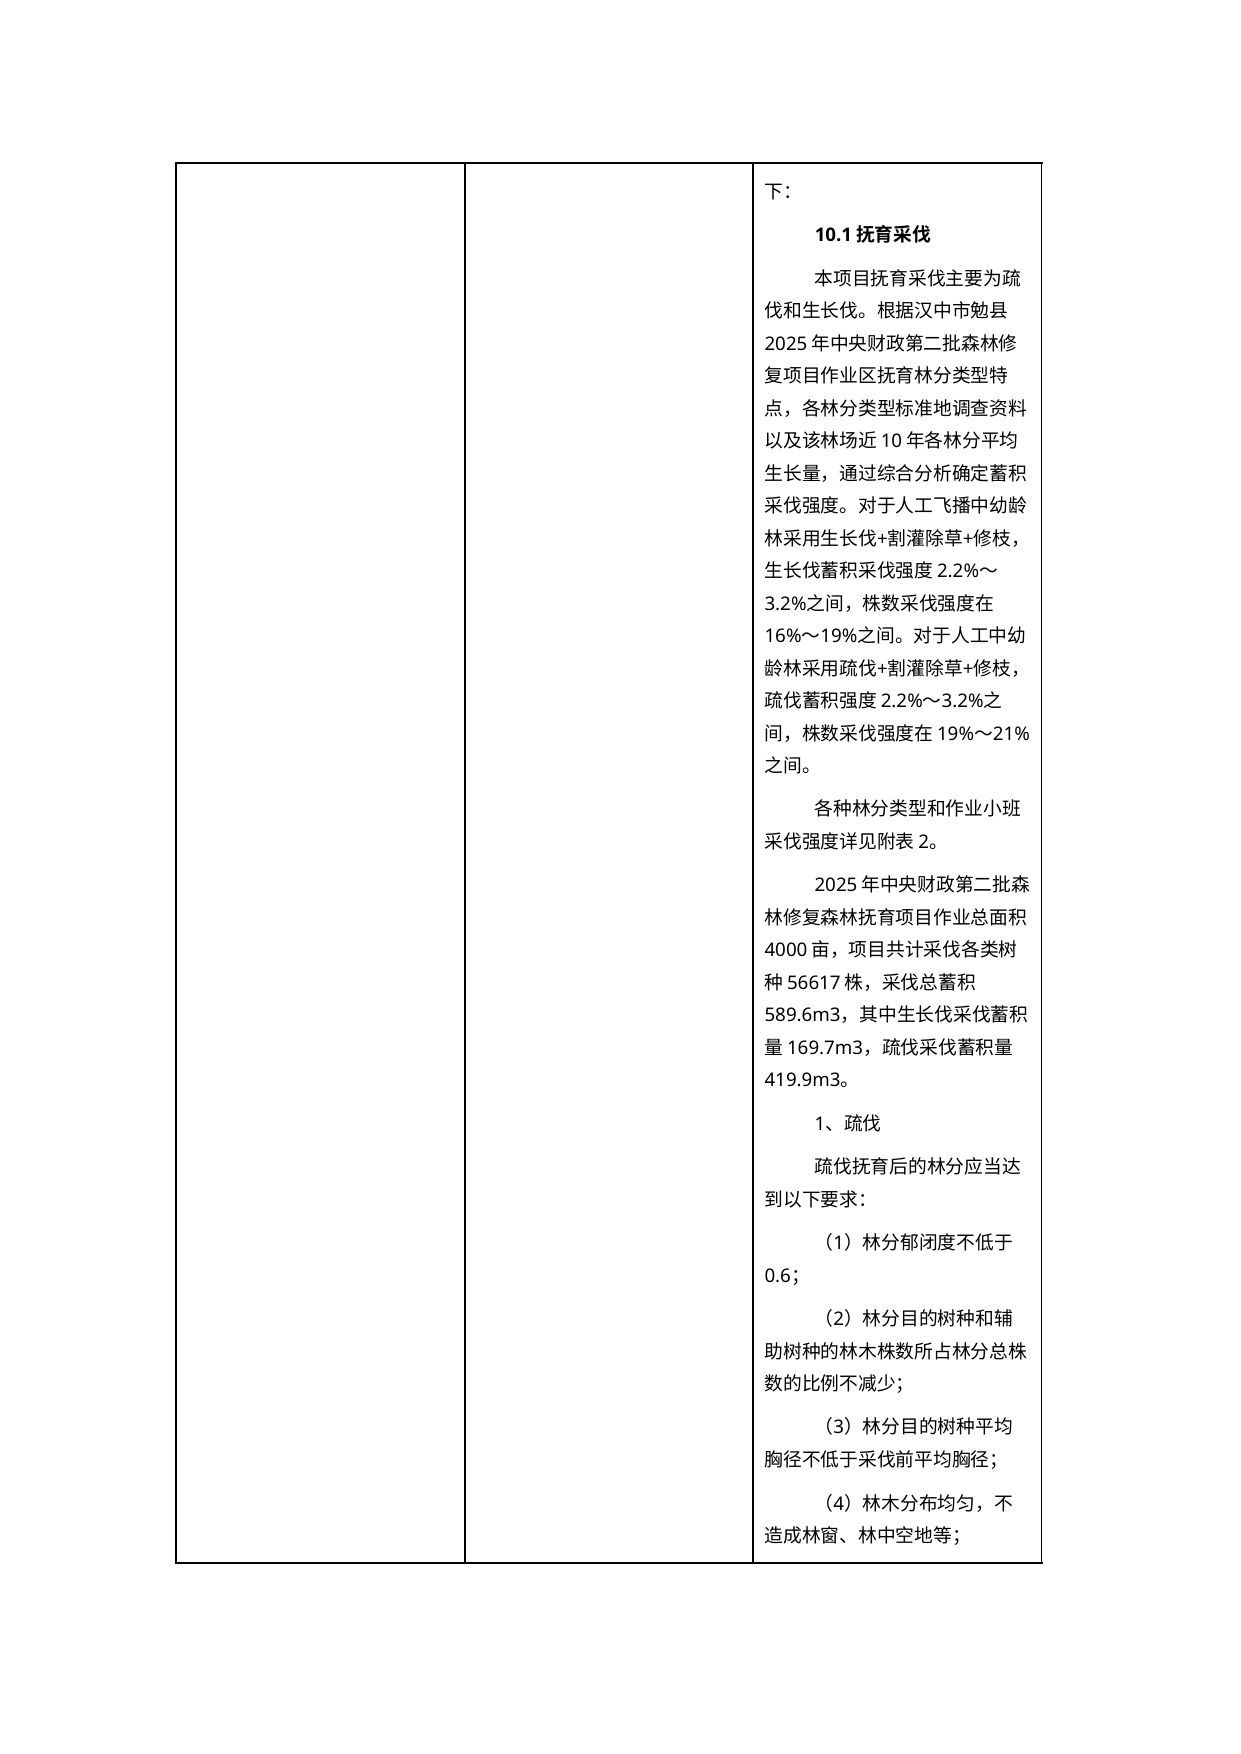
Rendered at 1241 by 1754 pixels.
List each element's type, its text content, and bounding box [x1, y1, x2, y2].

table_cell 1 [177, 164, 464, 1562]
table_cell [466, 164, 752, 1562]
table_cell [754, 164, 1041, 1562]
